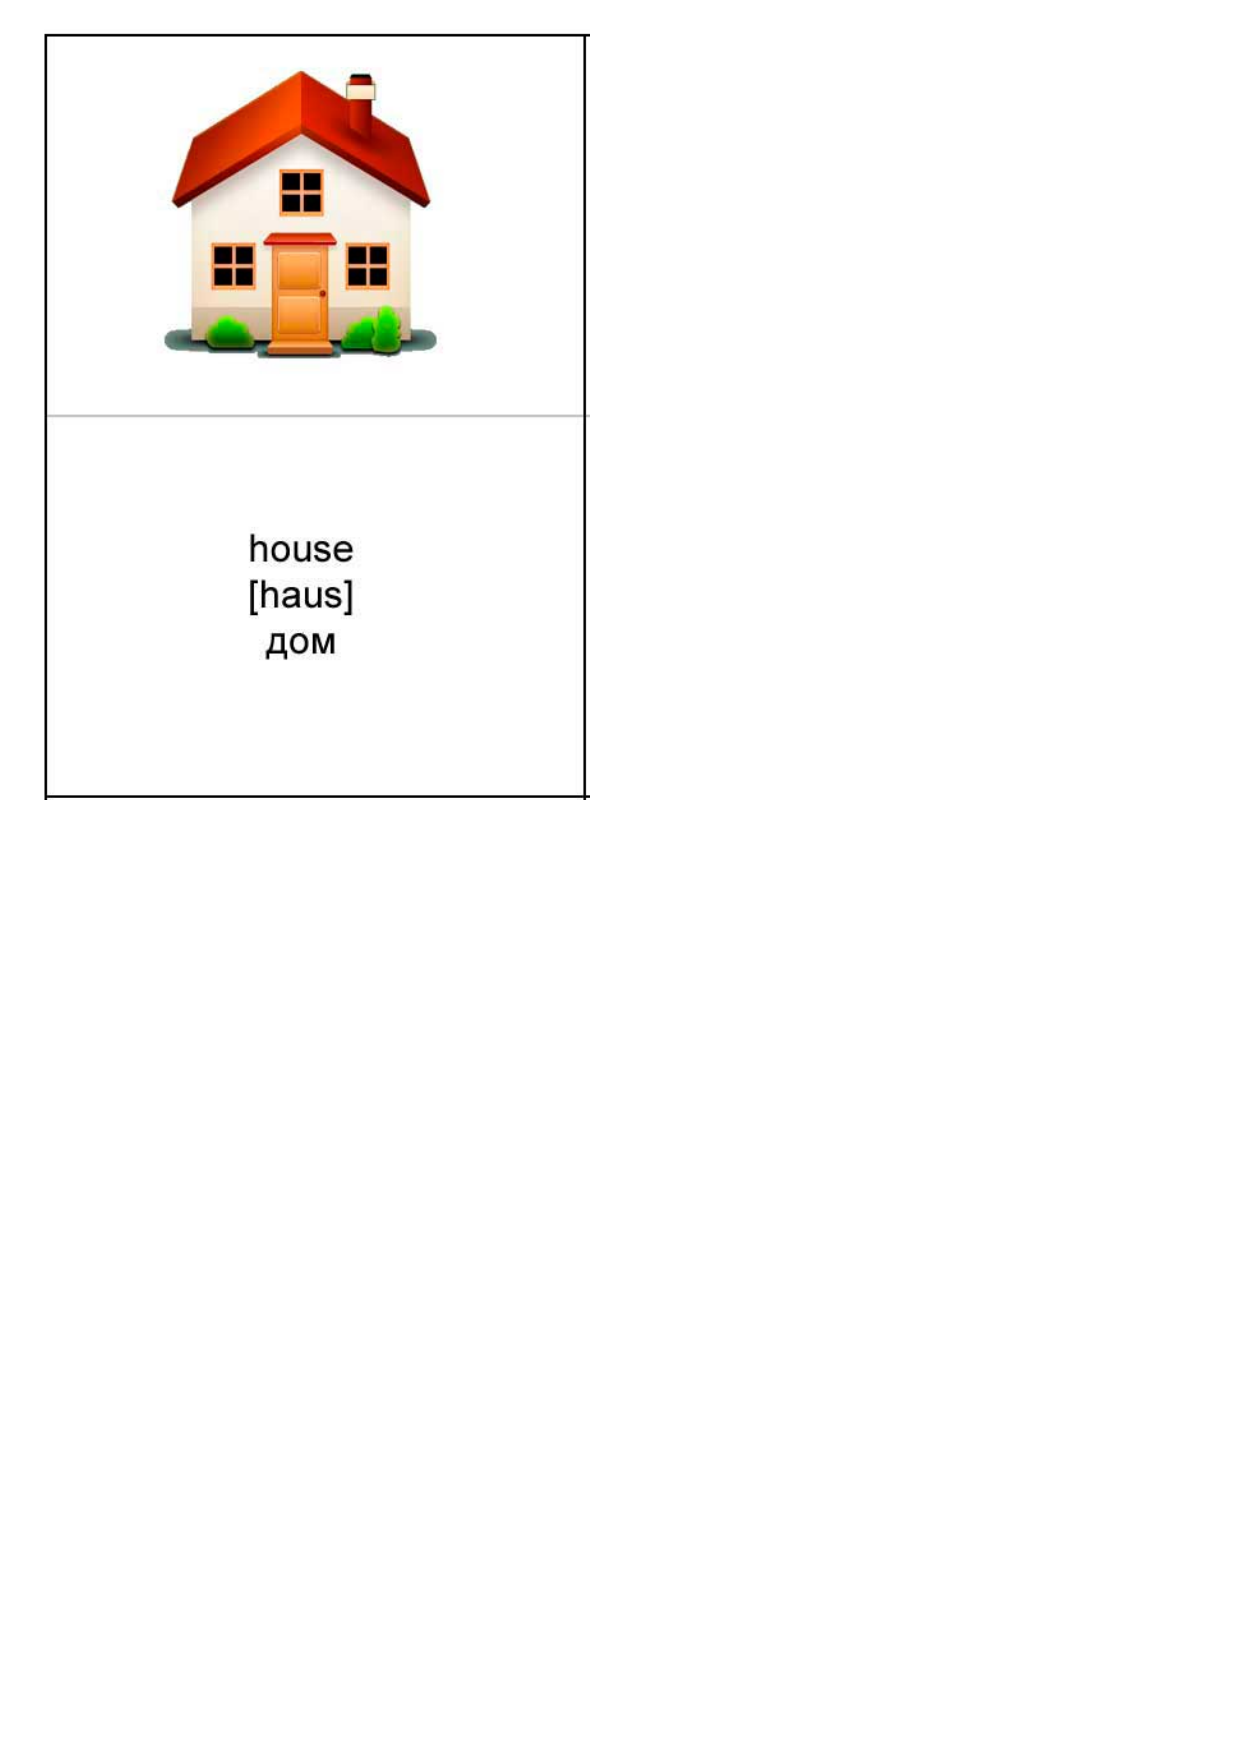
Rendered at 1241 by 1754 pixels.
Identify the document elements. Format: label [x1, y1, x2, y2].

picture [14, 29, 590, 800]
